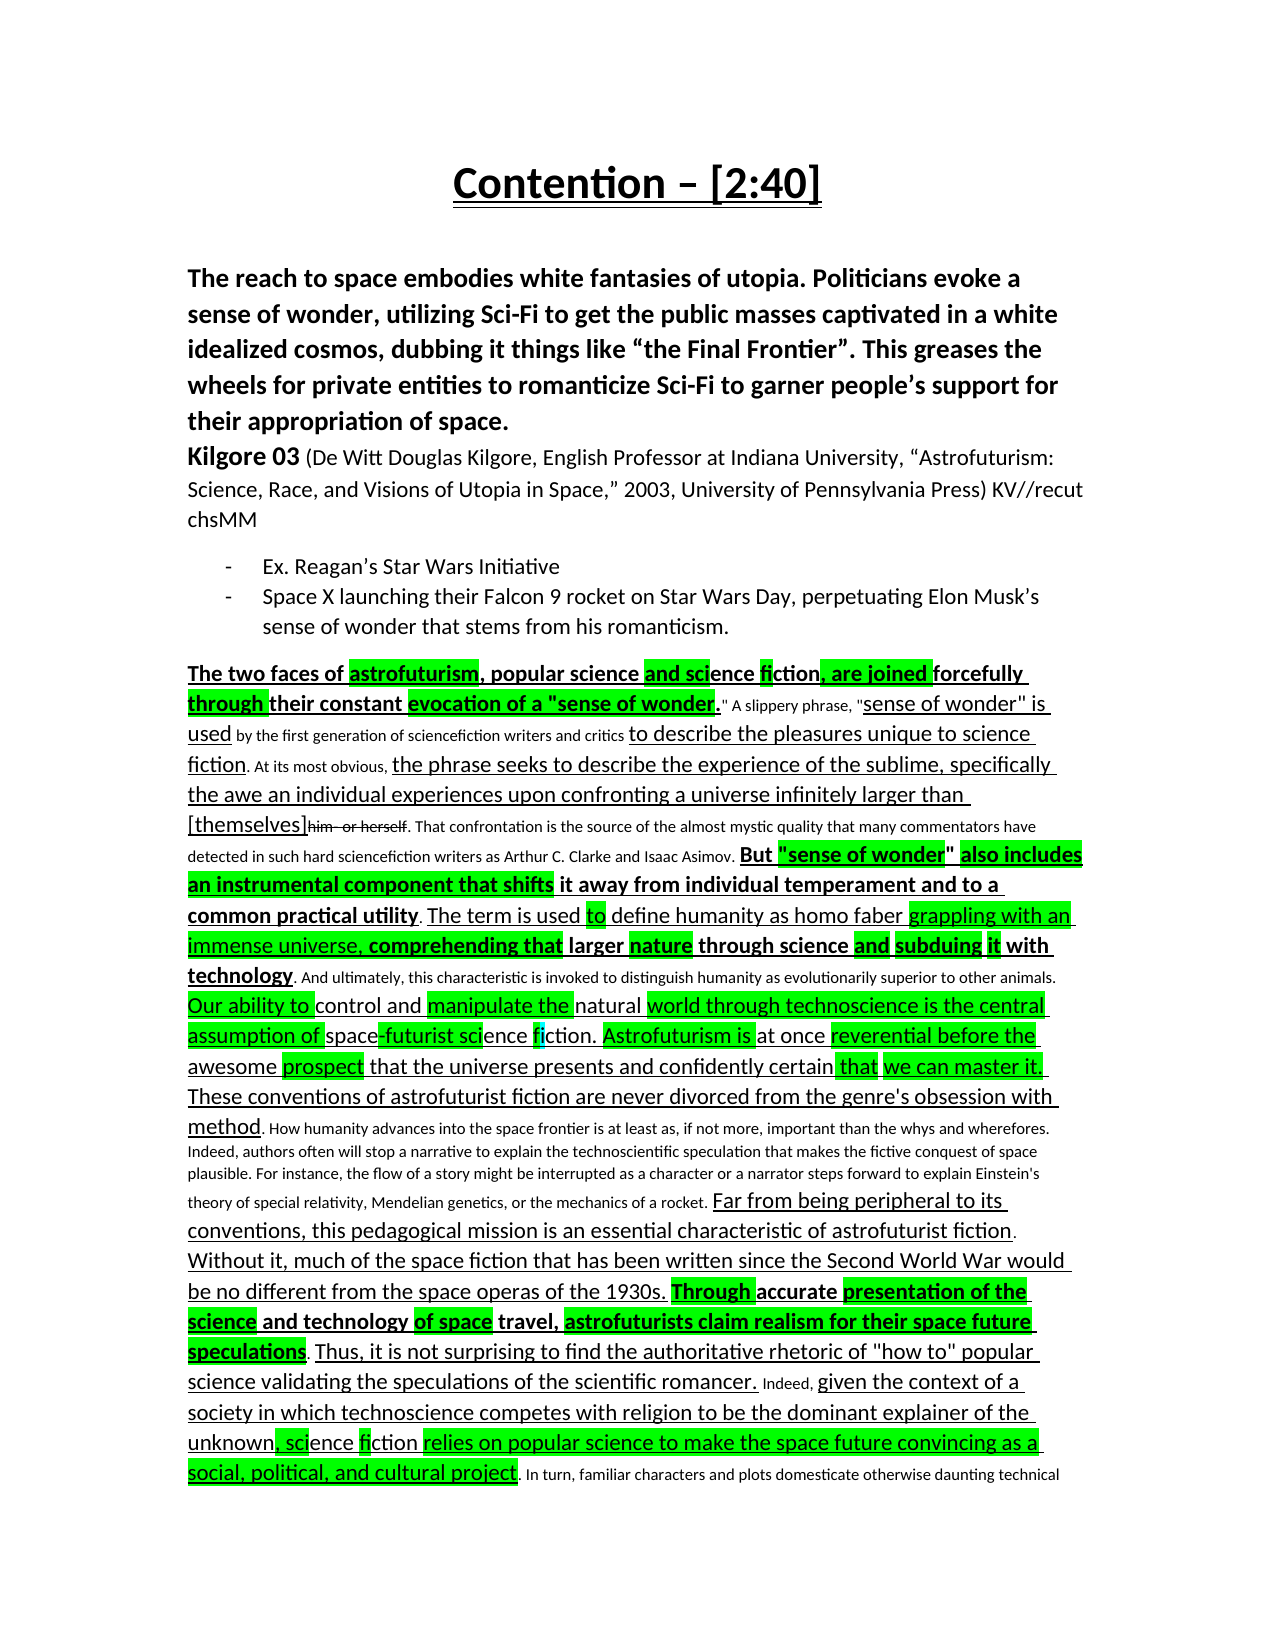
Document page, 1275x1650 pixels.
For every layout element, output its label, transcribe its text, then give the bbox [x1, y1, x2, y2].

subtitle Contention – [2:40] [187, 154, 1087, 210]
text Kilgore 03 (De Witt Douglas Kilgore, English Professor at Indiana University, “Astrofuturism: Science, Race, and Visions of Utopia in Space,” 2003, University of Pennsylvania Press) KV//recut chsMM [187, 439, 1087, 533]
list Ex. Reagan’s Star Wars Initiative [225, 552, 1087, 580]
list Space X launching their Falcon 9 rocket on Star Wars Day, perpetuating Elon Musk’s sense of wonder that stems from his romanticism. [225, 582, 1087, 640]
subtitle The reach to space embodies white fantasies of utopia. Politicians evoke a sense of wonder, utilizing Sci-Fi to get the public masses captivated in a white idealized cosmos, dubbing it things like “the Final Frontier”. This greases the wheels for private entities to romanticize Sci-Fi to garner people’s support for their appropriation of space. [187, 261, 1087, 437]
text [187, 659, 1087, 1486]
